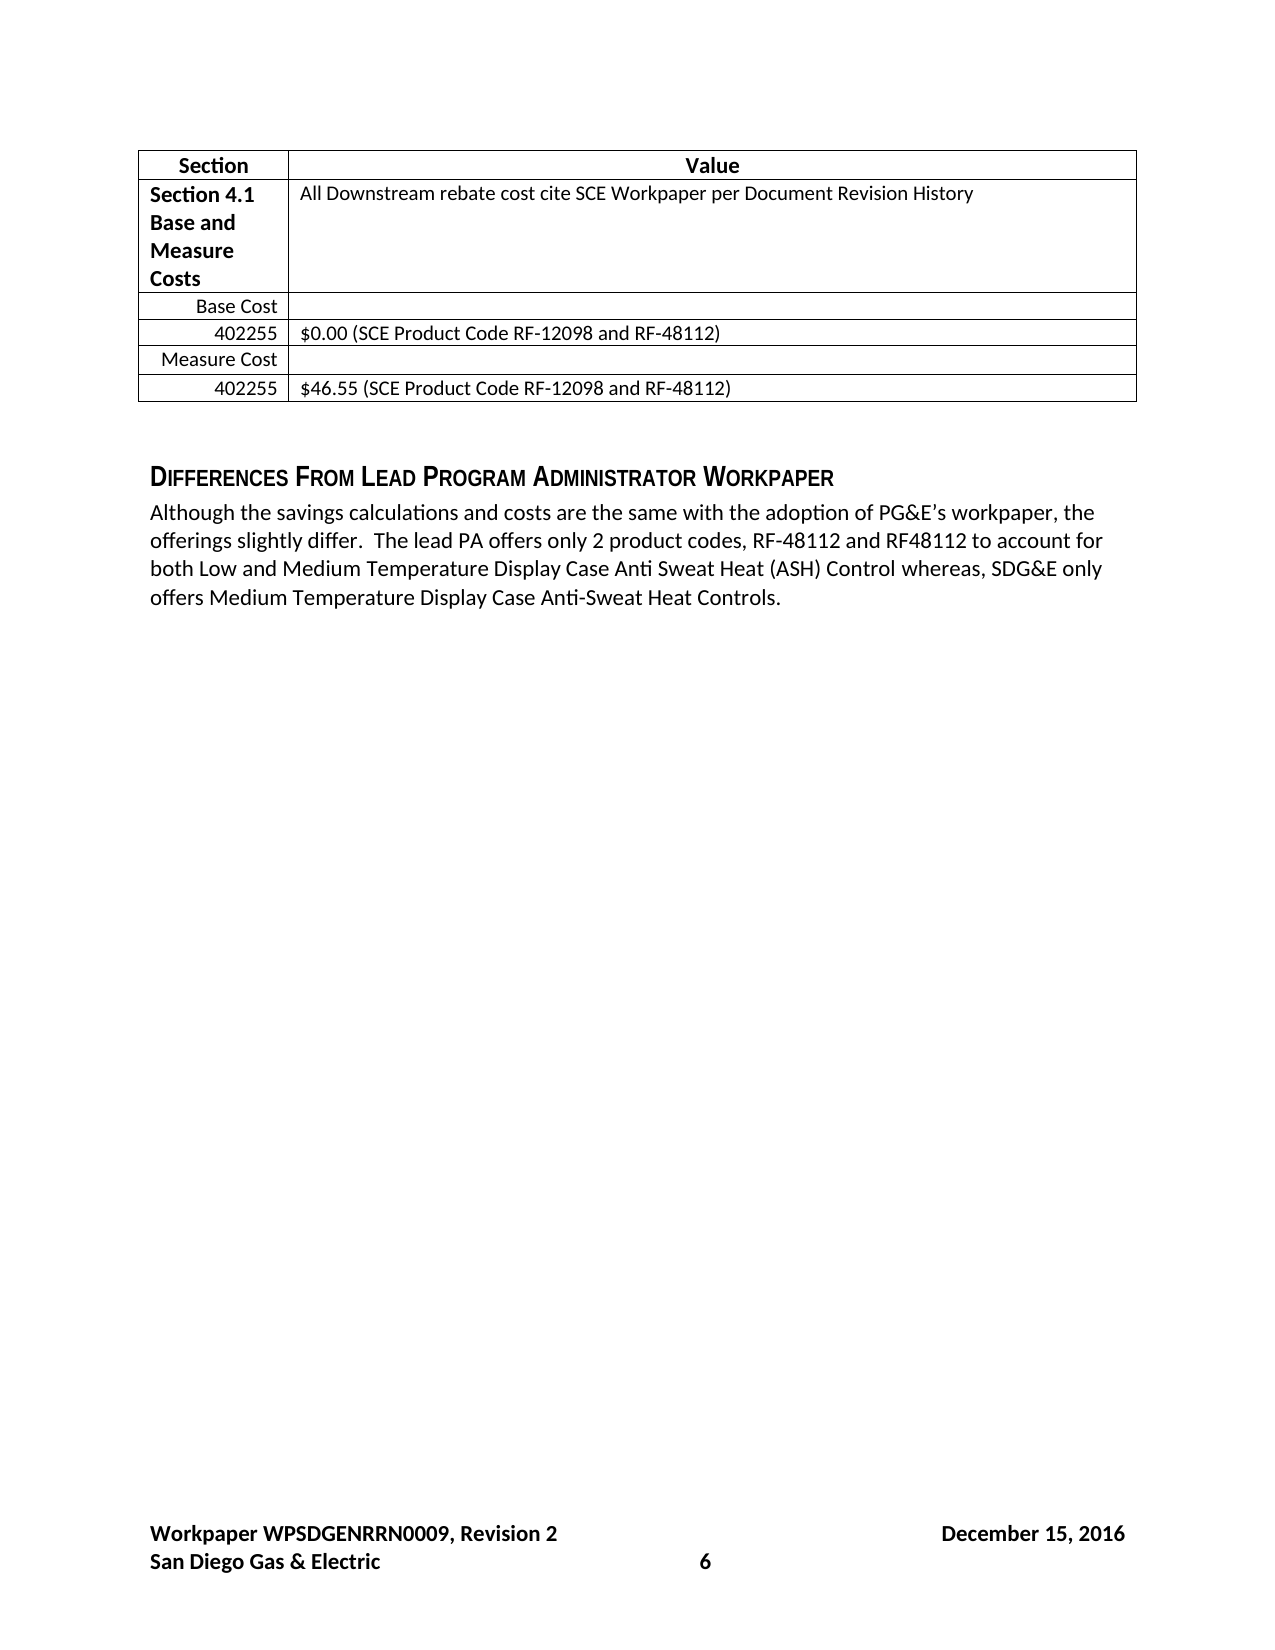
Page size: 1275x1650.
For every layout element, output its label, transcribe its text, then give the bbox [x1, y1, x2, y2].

table_cell All Downstream rebate cost cite SCE Workpaper per Document Revision History [289, 180, 1136, 292]
table_header Section [139, 151, 288, 179]
table_cell Section 4.1 Base and Measure Costs [139, 180, 288, 292]
table_cell [289, 346, 1136, 374]
text Although the savings calculations and costs are the same with the adoption of PG&E’s workpaper, the offerings slightly differ. The lead PA offers only 2 product codes, RF-48112 and RF48112 to account for both Low and Medium Temperature Display Case Anti Sweat Heat (ASH) Control whereas, SDG&E only offers Medium Temperature Display Case Anti-Sweat Heat Controls. [150, 498, 1125, 611]
table_cell Measure Cost [139, 346, 288, 374]
table_cell 402255 [139, 375, 288, 401]
table_cell 402255 [139, 320, 288, 345]
table_cell $46.55 (SCE Product Code RF-12098 and RF-48112) [289, 375, 1136, 401]
table_cell $0.00 (SCE Product Code RF-12098 and RF-48112) [289, 320, 1136, 345]
subtitle Differences From Lead Program Administrator Workpaper [150, 459, 1125, 492]
table_cell Base Cost [139, 293, 288, 319]
table_header Value [289, 151, 1136, 179]
table_cell [289, 293, 1136, 319]
